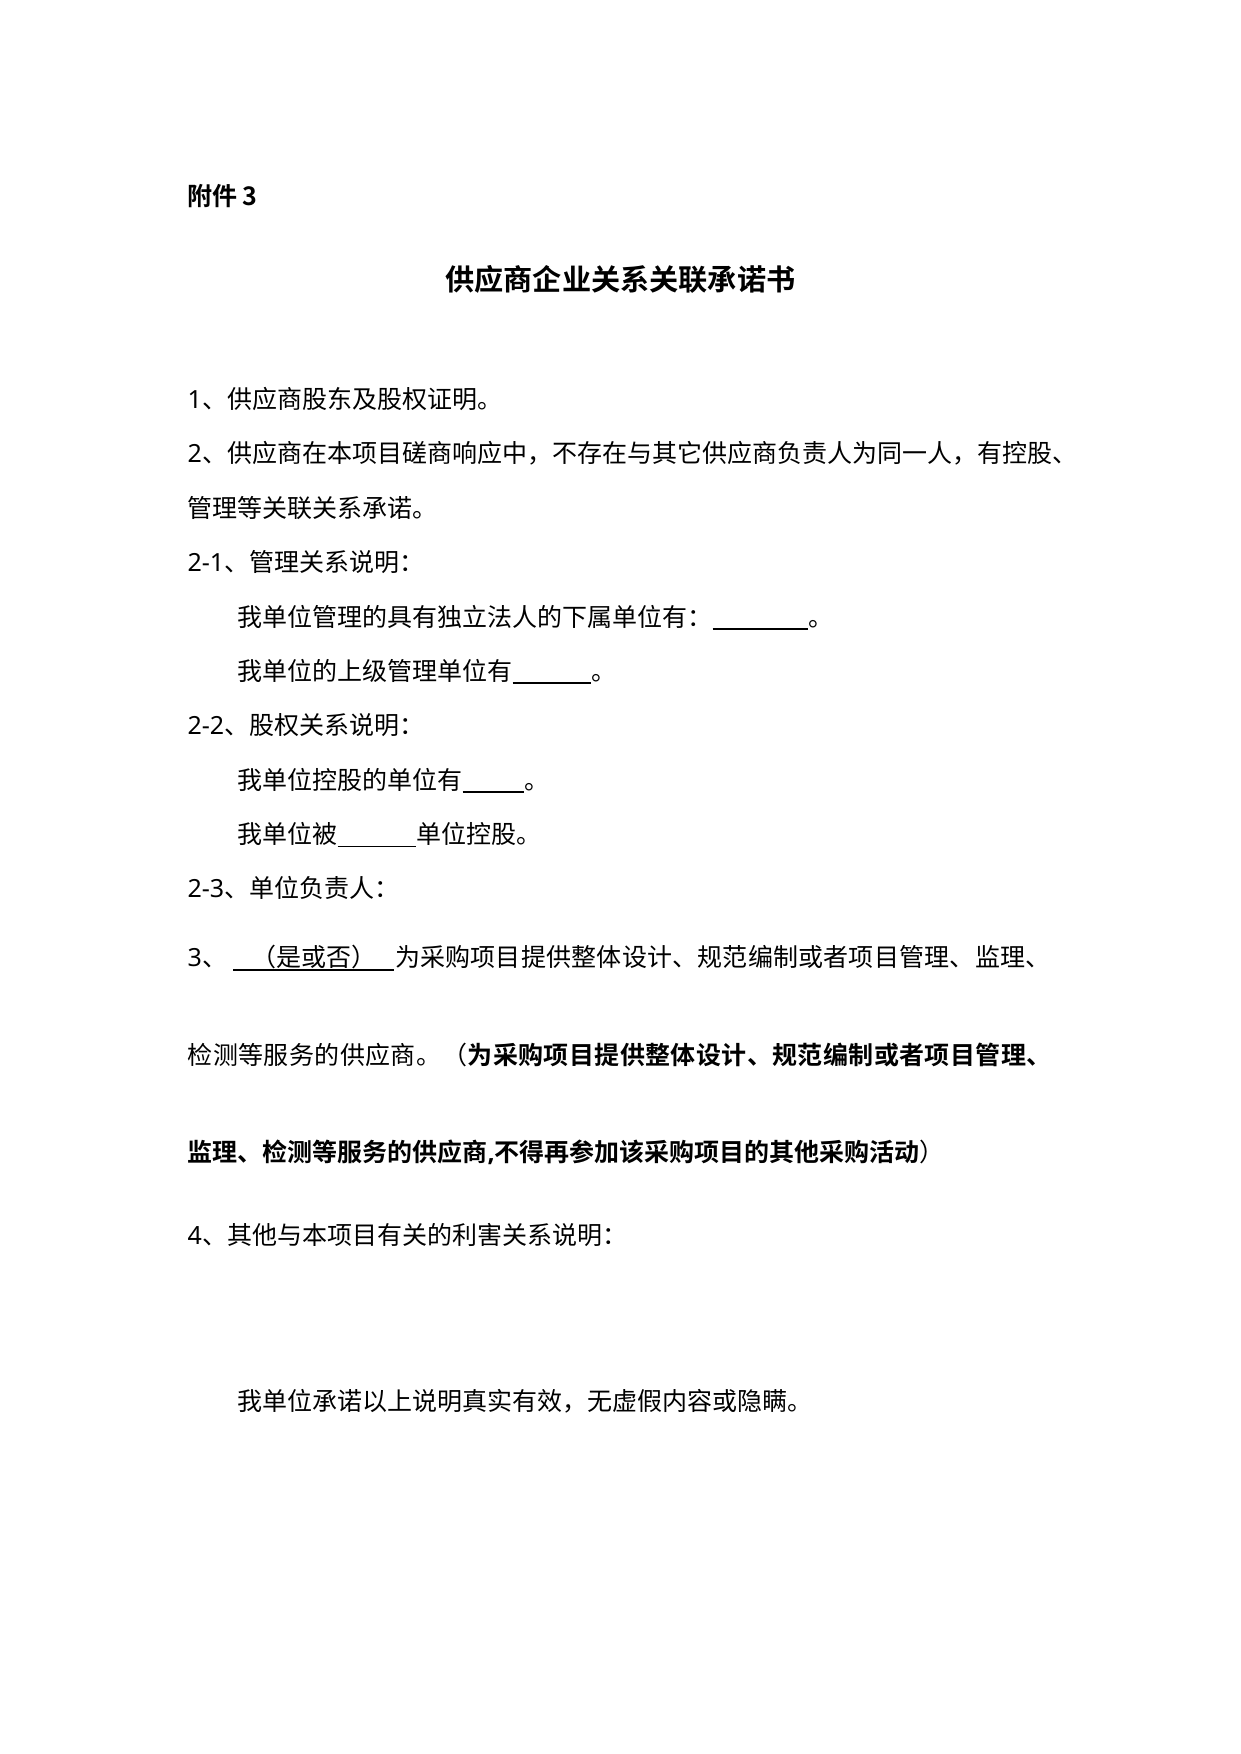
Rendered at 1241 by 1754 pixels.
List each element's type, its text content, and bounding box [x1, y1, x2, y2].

text 我单位的上级管理单位有 。 [187, 651, 1053, 688]
text 2-3、单位负责人： [187, 869, 1053, 905]
text 4、其他与本项目有关的利害关系说明： [187, 1201, 1053, 1266]
text 2-1、管理关系说明： [187, 543, 1053, 579]
text 3、 （是或否） 为采购项目提供整体设计、规范编制或者项目管理、监理、检测等服务的供应商。（为采购项目提供整体设计、规范编制或者项目管理、监理、检测等服务的供应商,不得再参加该采购项目的其他采购活动） [187, 923, 1053, 1183]
text 我单位控股的单位有 。 [187, 760, 1053, 796]
text 供应商企业关系关联承诺书 [187, 245, 1053, 310]
list 供应商股东及股权证明。 [187, 379, 1053, 416]
text 我单位管理的具有独立法人的下属单位有： 。 [187, 597, 1053, 633]
text 我单位承诺以上说明真实有效，无虚假内容或隐瞒。 [187, 1367, 1053, 1432]
list 供应商在本项目磋商响应中，不存在与其它供应商负责人为同一人，有控股、管理等关联关系承诺。 [187, 434, 1053, 524]
text 附件3 [187, 162, 1053, 227]
text 2-2、股权关系说明： [187, 706, 1053, 742]
text 我单位被 单位控股。 [187, 814, 1053, 851]
